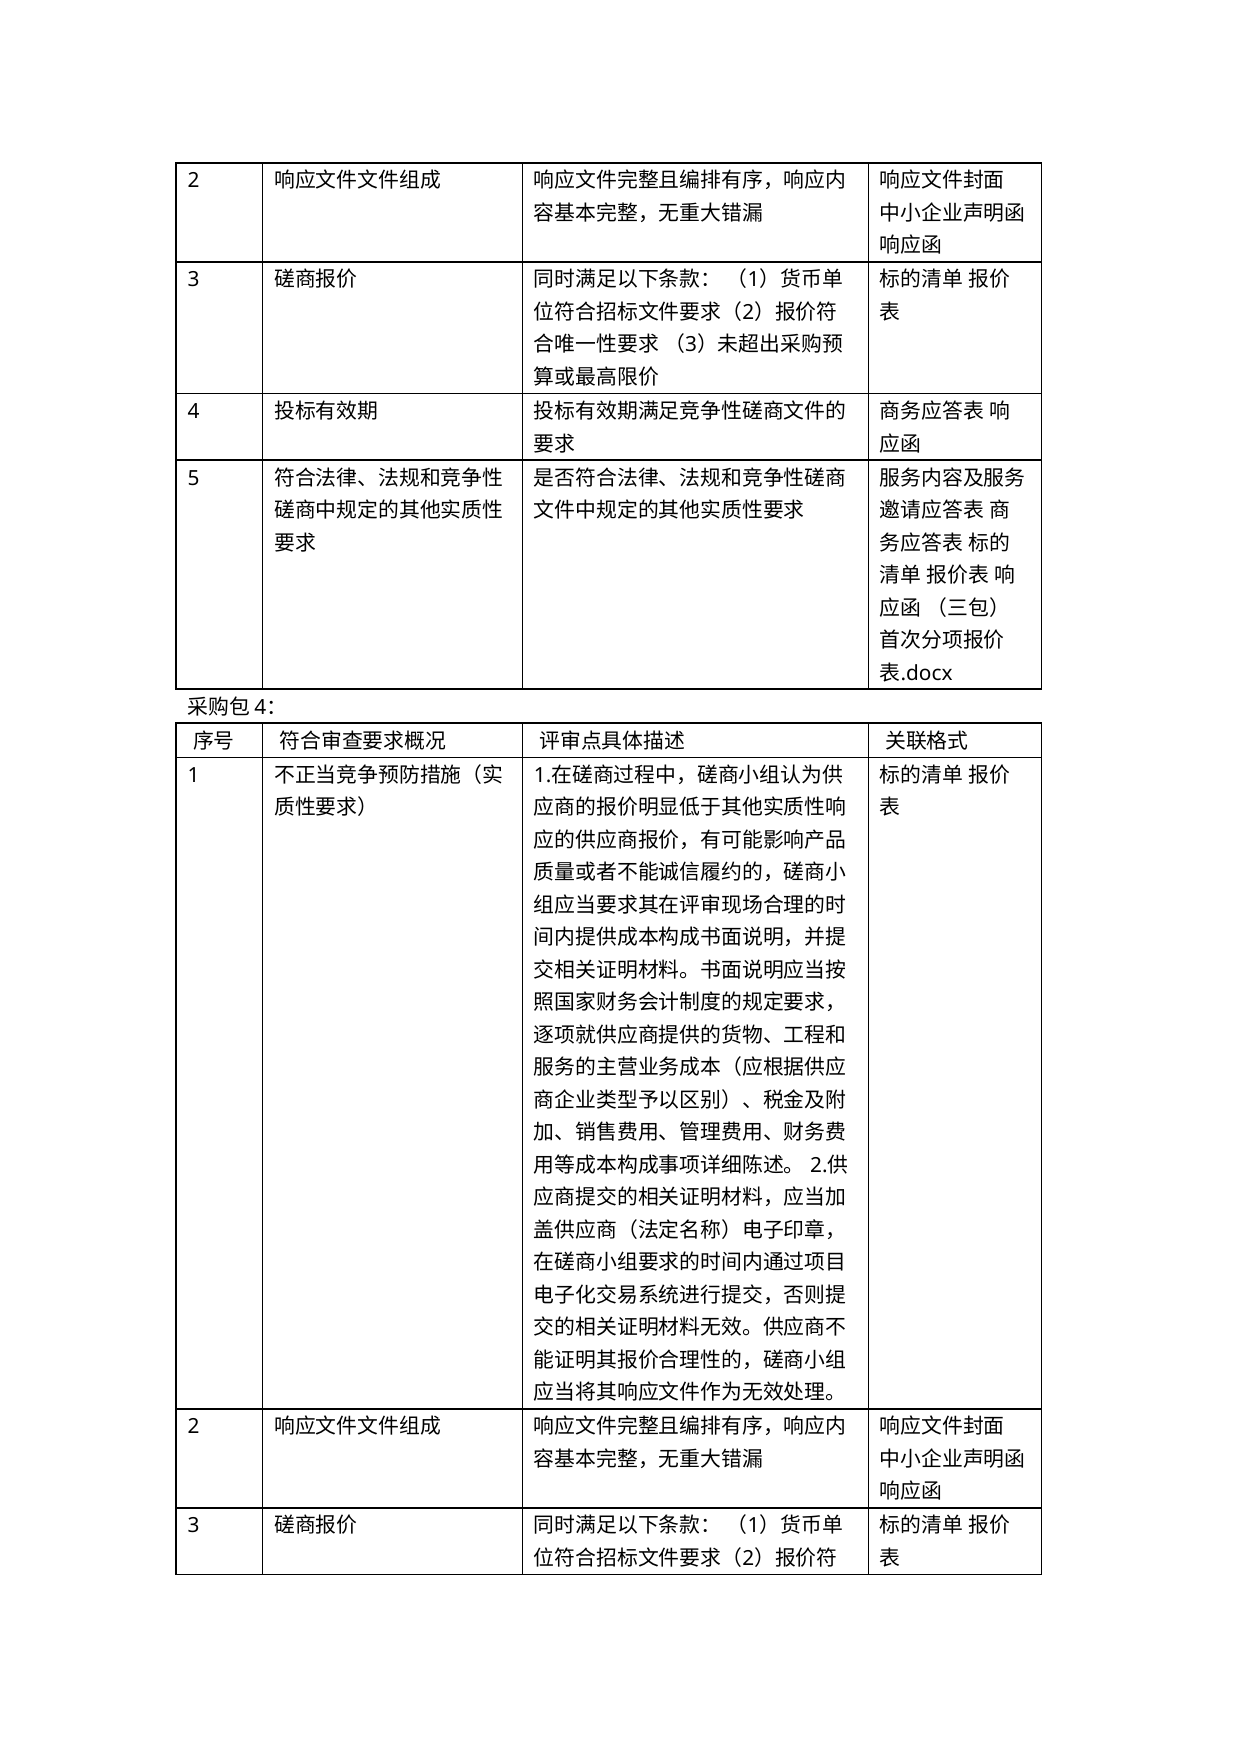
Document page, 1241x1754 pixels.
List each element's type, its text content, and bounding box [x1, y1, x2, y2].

table_cell 标的清单 报价表 [869, 263, 1041, 393]
table_header 评审点具体描述 [523, 724, 868, 756]
table_cell 响应文件文件组成 [263, 164, 522, 261]
table_cell 磋商报价 [263, 1509, 522, 1573]
table_cell 投标有效期 [263, 394, 522, 459]
table_cell 商务应答表 响应函 [869, 394, 1041, 459]
table_cell 同时满足以下条款： （1）货币单位符合招标文件要求（2）报价符合唯一性要求 （3）未超出采购预算或最高限价 [523, 263, 868, 393]
table_cell 3 [177, 263, 262, 393]
table_cell 2 [177, 164, 262, 261]
table_cell 符合法律、法规和竞争性磋商中规定的其他实质性要求 [263, 461, 522, 688]
table_cell 响应文件完整且编排有序，响应内容基本完整，无重大错漏 [523, 1410, 868, 1507]
table_cell 1 [177, 758, 262, 1408]
table_cell 标的清单 报价表 [869, 1509, 1041, 1573]
table_cell 响应文件封面 中小企业声明函 响应函 [869, 1410, 1041, 1507]
table_cell 标的清单 报价表 [869, 758, 1041, 1408]
table_cell 响应文件完整且编排有序，响应内容基本完整，无重大错漏 [523, 164, 868, 261]
table_cell 3 [177, 1509, 262, 1573]
table_header 序号 [177, 724, 262, 756]
table_cell 是否符合法律、法规和竞争性磋商文件中规定的其他实质性要求 [523, 461, 868, 688]
table_cell 响应文件封面 中小企业声明函 响应函 [869, 164, 1041, 261]
table_cell 2 [177, 1410, 262, 1507]
table_cell 响应文件文件组成 [263, 1410, 522, 1507]
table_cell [523, 1509, 868, 1573]
table_cell 5 [177, 461, 262, 688]
table_cell 服务内容及服务邀请应答表 商务应答表 标的清单 报价表 响应函 （三包）首次分项报价表.docx [869, 461, 1041, 688]
text 采购包4： [187, 690, 1053, 722]
table_cell 4 [177, 394, 262, 459]
table_cell 1.在磋商过程中，磋商小组认为供应商的报价明显低于其他实质性响应的供应商报价，有可能影响产品质量或者不能诚信履约的，磋商小组应当要求其在评审现场合理的时间内提供成本构成书面说明，并提交相关证明材料。书面说明应当按照国家财务会计制度的规定要求，逐项就供应商提供的货物、工程和服务的主营业务成本（应根据供应商企业类型予以区别）、税金及附加、销售费用、管理费用、财务费用等成本构成事项详细陈述。 2.供应商提交的相关证明材料，应当加盖供应商（法定名称）电子印章，在磋商小组要求的时间内通过项目电子化交易系统进行提交，否则提交的相关证明材料无效。供应商不能证明其报价合理性的，磋商小组应当将其响应文件作为无效处理。 [523, 758, 868, 1408]
table_cell 投标有效期满足竞争性磋商文件的要求 [523, 394, 868, 459]
table_cell 磋商报价 [263, 263, 522, 393]
table_header 符合审查要求概况 [263, 724, 522, 756]
table_header 关联格式 [869, 724, 1041, 756]
table_cell 不正当竞争预防措施（实质性要求） [263, 758, 522, 1408]
